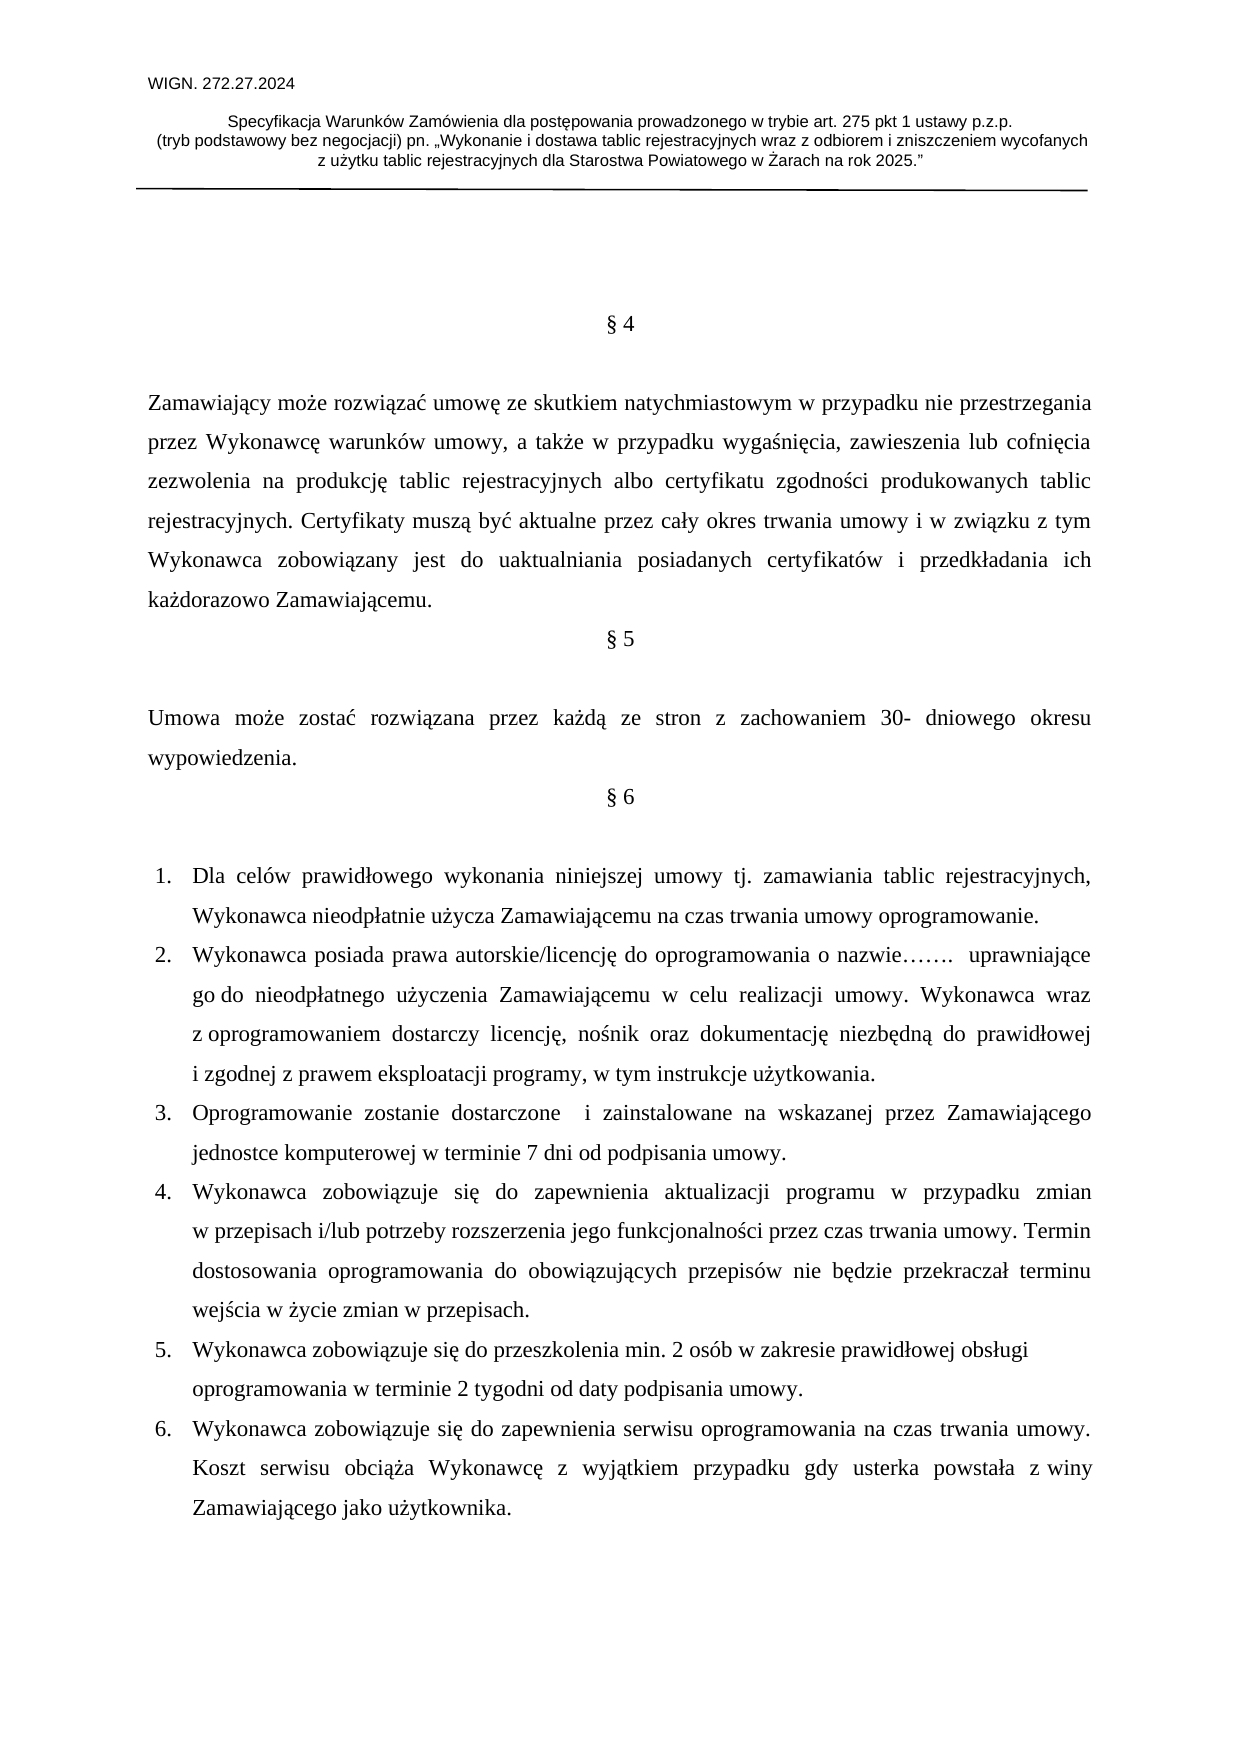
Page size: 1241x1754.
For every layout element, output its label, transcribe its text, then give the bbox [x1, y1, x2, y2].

text § 4 [148, 309, 1093, 336]
list Wykonawca zobowiązuje się do zapewnienia serwisu oprogramowania na czas trwania umowy. Koszt serwisu obciąża Wykonawcę z wyjątkiem przypadku gdy usterka powstała z winy Zamawiającego jako użytkownika. [154, 1415, 1093, 1520]
text Umowa może zostać rozwiązana przez każdą ze stron z zachowaniem 30- dniowego okresu wypowiedzenia. [148, 704, 1093, 770]
list Wykonawca zobowiązuje się do zapewnienia aktualizacji programu w przypadku zmian w przepisach i/lub potrzeby rozszerzenia jego funkcjonalności przez czas trwania umowy. Termin dostosowania oprogramowania do obowiązujących przepisów nie będzie przekraczał terminu wejścia w życie zmian w przepisach. [154, 1178, 1093, 1323]
text Zamawiający może rozwiązać umowę ze skutkiem natychmiastowym w przypadku nie przestrzegania przez Wykonawcę warunków umowy, a także w przypadku wygaśnięcia, zawieszenia lub cofnięcia zezwolenia na produkcję tablic rejestracyjnych albo certyfikatu zgodności produkowanych tablic rejestracyjnych. Certyfikaty muszą być aktualne przez cały okres trwania umowy i w związku z tym Wykonawca zobowiązany jest do uaktualniania posiadanych certyfikatów i przedkładania ich każdorazowo Zamawiającemu. [148, 388, 1093, 612]
text § 5 [148, 625, 1093, 652]
list Oprogramowanie zostanie dostarczone i zainstalowane na wskazanej przez Zamawiającego jednostce komputerowej w terminie 7 dni od podpisania umowy. [154, 1099, 1093, 1165]
text oprogramowania w terminie 2 tygodni od daty podpisania umowy. [192, 1376, 1093, 1402]
list Dla celów prawidłowego wykonania niniejszej umowy tj. zamawiania tablic rejestracyjnych, Wykonawca nieodpłatnie użycza Zamawiającemu na czas trwania umowy oprogramowanie. [154, 862, 1093, 928]
list Wykonawca zobowiązuje się do przeszkolenia min. 2 osób w zakresie prawidłowej obsługi [154, 1336, 1093, 1362]
list Wykonawca posiada prawa autorskie/licencję do oprogramowania o nazwie……. uprawniające go do nieodpłatnego użyczenia Zamawiającemu w celu realizacji umowy. Wykonawca wraz z oprogramowaniem dostarczy licencję, nośnik oraz dokumentację niezbędną do prawidłowej i zgodnej z prawem eksploatacji programy, w tym instrukcje użytkowania. [154, 941, 1093, 1086]
text § 6 [148, 783, 1093, 810]
